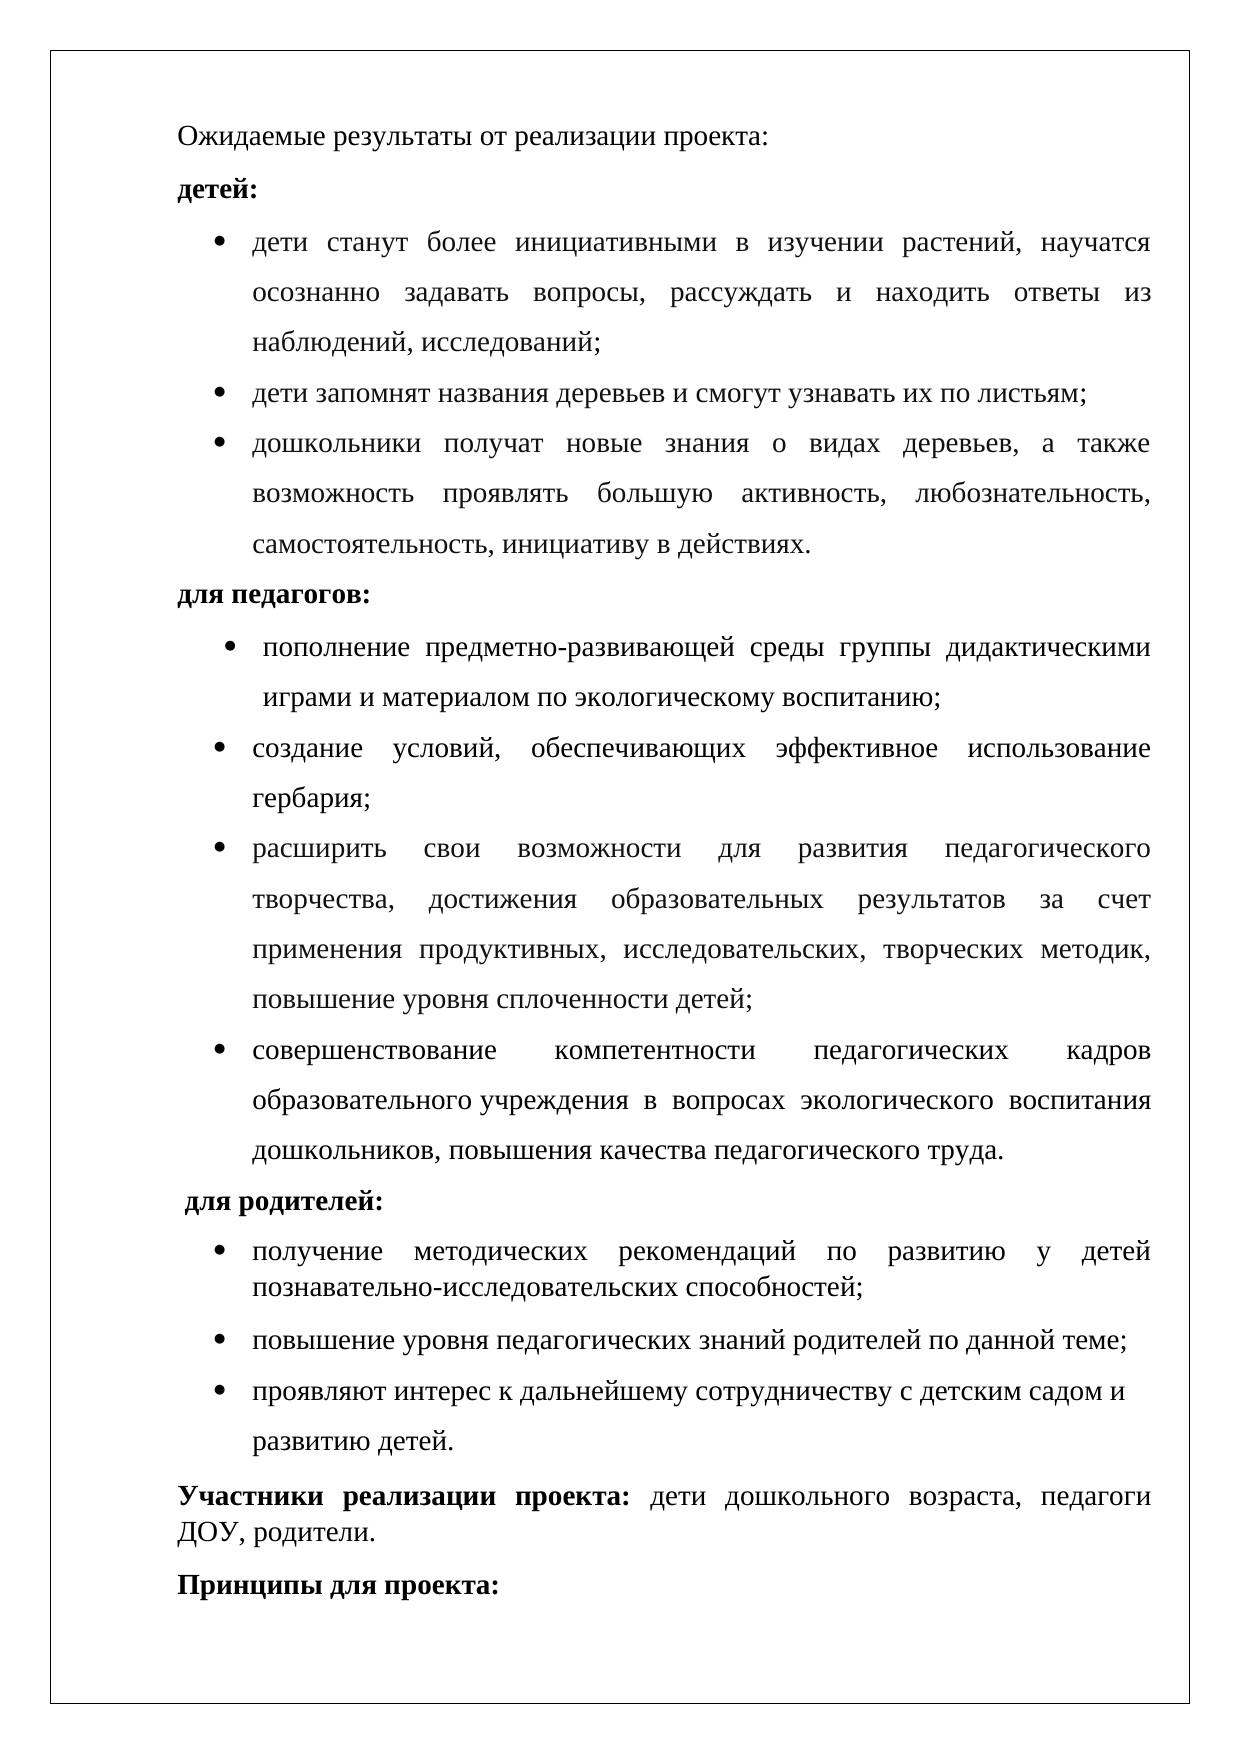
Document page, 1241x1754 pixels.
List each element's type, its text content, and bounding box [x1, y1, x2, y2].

list дети станут более инициативными в изучении растений, научатся осознанно задавать вопросы, рассуждать и находить ответы из наблюдений, исследований; [214, 224, 1152, 358]
list дошкольники получат новые знания о видах деревьев, а также возможность проявлять большую активность, любознательность, самостоятельность, инициативу в действиях. [214, 425, 1152, 559]
list расширить свои возможности для развития педагогического творчества, достижения образовательных результатов за счет применения продуктивных, исследовательских, творческих методик, повышение уровня сплоченности детей; [214, 830, 1152, 1015]
text Принципы для проекта: [177, 1567, 1152, 1601]
list создание условий, обеспечивающих эффективное использование гербария; [214, 730, 1152, 814]
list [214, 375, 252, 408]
list проявляют интерес к дальнейшему сотрудничеству с детским садом и развитию детей. [214, 1373, 1152, 1457]
list совершенствование компетентности педагогических кадров образовательного учреждения в вопросах экологического воспитания дошкольников, повышения качества педагогического труда. [214, 1032, 1152, 1166]
list получение методических рекомендаций по развитию у детей познавательно-исследовательских способностей; [214, 1233, 1152, 1303]
text для педагогов: [177, 576, 1152, 610]
text Участники реализации проекта: дети дошкольного возраста, педагоги ДОУ, родители. [177, 1478, 1152, 1548]
list пополнение предметно-развивающей среды группы дидактическими играми и материалом по экологическому воспитанию; [225, 629, 1152, 713]
text детей: [177, 171, 1152, 204]
text Ожидаемые результаты от реализации проекта: [177, 118, 1152, 152]
list повышение уровня педагогических знаний родителей по данной теме; [214, 1322, 1152, 1356]
text для родителей: [177, 1183, 1152, 1216]
